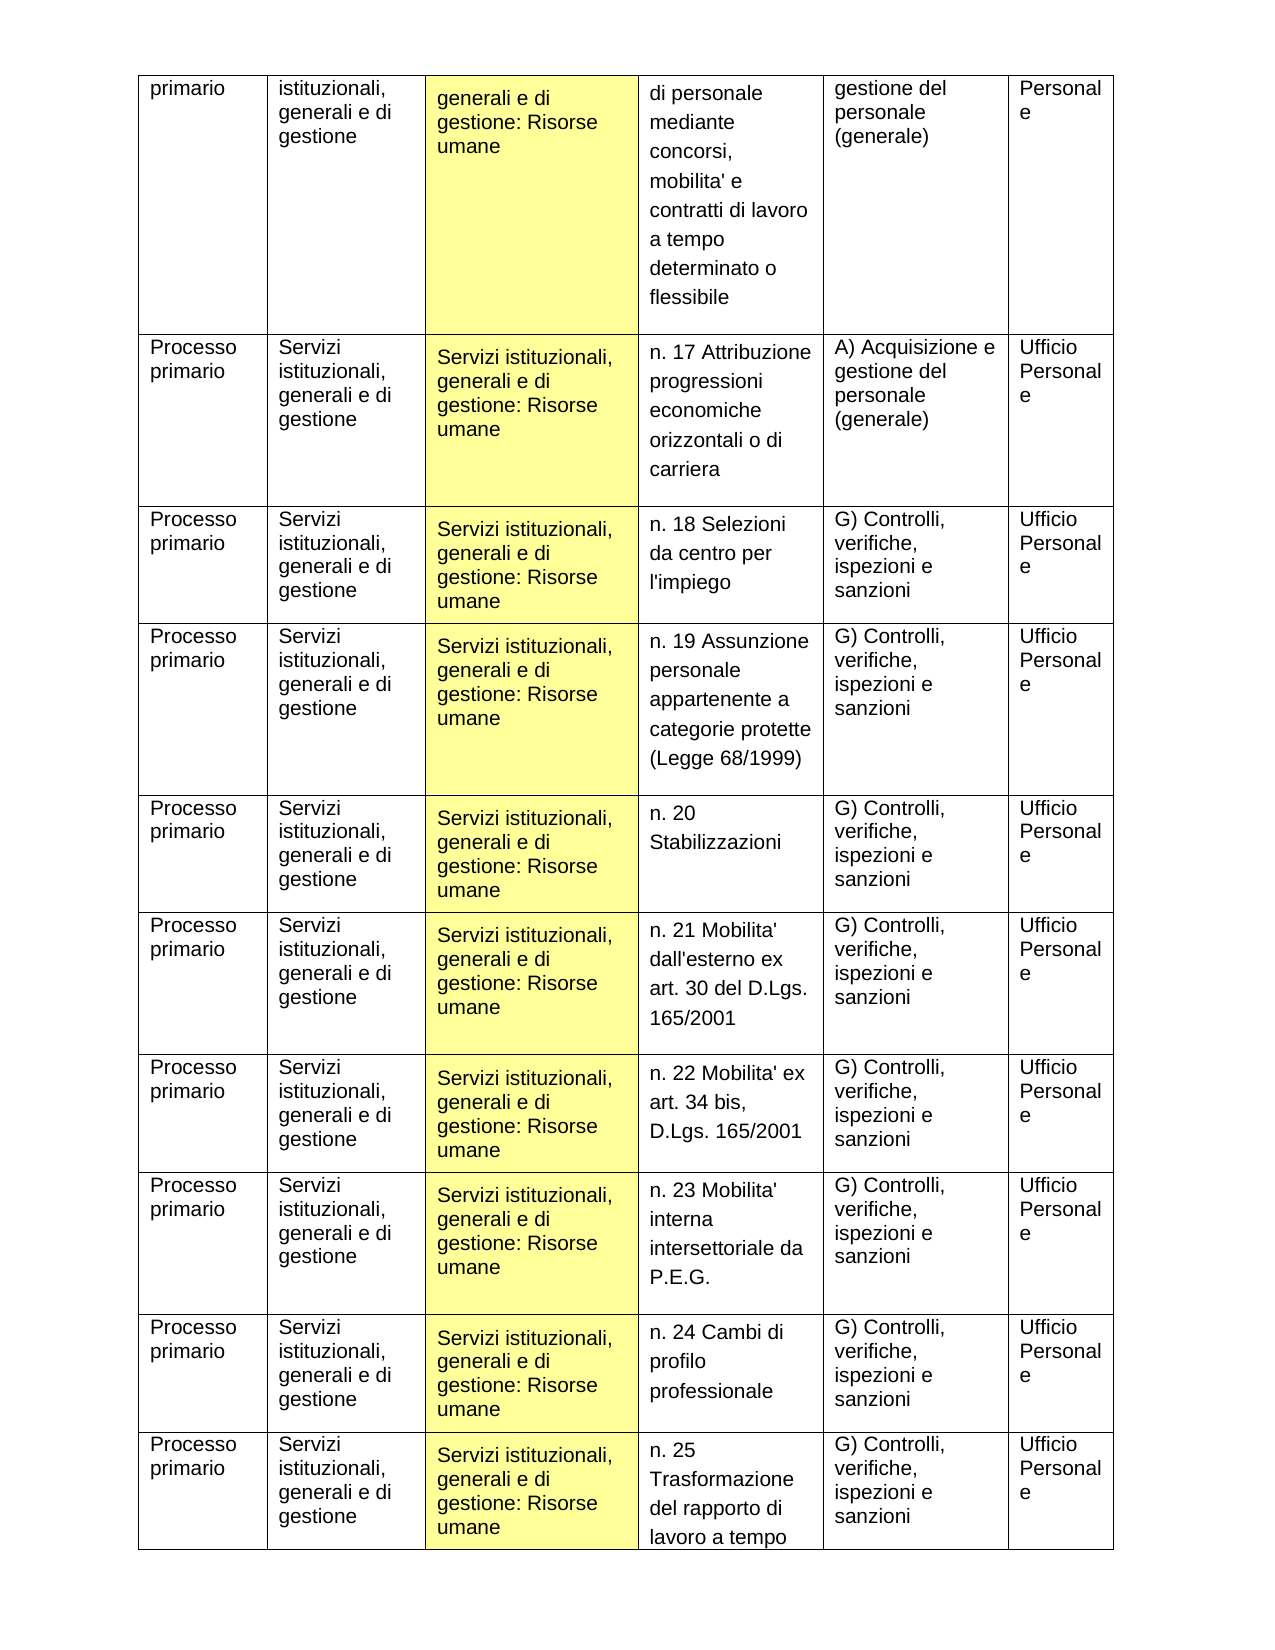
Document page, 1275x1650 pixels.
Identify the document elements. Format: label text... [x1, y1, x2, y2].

table_cell Ufficio Personale [1009, 76, 1113, 334]
table_cell Servizi istituzionali, generali e di gestione [268, 1173, 425, 1314]
table_cell n. 22 Mobilita' ex art. 34 bis, D.Lgs. 165/2001 [639, 1055, 823, 1172]
table_cell Processo primario [139, 913, 267, 1054]
table_cell n. 21 Mobilita' dall'esterno ex art. 30 del D.Lgs. 165/2001 [639, 913, 823, 1054]
table_cell n. 20 Stabilizzazioni [639, 796, 823, 912]
table_cell Processo primario [139, 507, 267, 623]
table_cell Processo primario [139, 76, 267, 334]
table_cell Processo primario [139, 796, 267, 912]
table_cell G) Controlli, verifiche, ispezioni e sanzioni [824, 913, 1008, 1054]
table_cell Servizi istituzionali, generali e di gestione: Risorse umane [426, 507, 638, 623]
table_cell Ufficio Personale [1009, 1173, 1113, 1314]
table_cell Servizi istituzionali, generali e di gestione [268, 796, 425, 912]
table_cell n. 23 Mobilita' interna intersettoriale da P.E.G. [639, 1173, 823, 1314]
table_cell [426, 1433, 638, 1549]
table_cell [824, 1433, 1008, 1549]
table_cell Servizi istituzionali, generali e di gestione [268, 507, 425, 623]
table_cell Servizi istituzionali, generali e di gestione: Risorse umane [426, 1055, 638, 1172]
table_cell A) Acquisizione e gestione del personale (generale) [824, 335, 1008, 506]
table_cell Servizi istituzionali, generali e di gestione [268, 335, 425, 506]
table_cell Servizi istituzionali, generali e di gestione [268, 1055, 425, 1172]
table_cell Servizi istituzionali, generali e di gestione [268, 1315, 425, 1432]
table_cell G) Controlli, verifiche, ispezioni e sanzioni [824, 624, 1008, 794]
table_cell Ufficio Personale [1009, 1433, 1113, 1549]
table_cell Ufficio Personale [1009, 913, 1113, 1054]
table_cell n. 19 Assunzione personale appartenente a categorie protette (Legge 68/1999) [639, 624, 823, 794]
table_cell Ufficio Personale [1009, 624, 1113, 794]
table_cell Servizi istituzionali, generali e di gestione [268, 913, 425, 1054]
table_cell Servizi istituzionali, generali e di gestione [268, 624, 425, 794]
table_cell Servizi istituzionali, generali e di gestione: Risorse umane [426, 913, 638, 1054]
table_cell Ufficio Personale [1009, 1315, 1113, 1432]
table_cell n. 18 Selezioni da centro per l'impiego [639, 507, 823, 623]
table_cell Servizi istituzionali, generali e di gestione: Risorse umane [426, 335, 638, 506]
table_cell G) Controlli, verifiche, ispezioni e sanzioni [824, 796, 1008, 912]
table_cell Processo primario [139, 624, 267, 794]
table_cell G) Controlli, verifiche, ispezioni e sanzioni [824, 1315, 1008, 1432]
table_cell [268, 76, 425, 334]
table_cell Processo primario [139, 1315, 267, 1432]
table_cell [824, 76, 1008, 334]
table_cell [268, 1433, 425, 1549]
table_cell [639, 76, 823, 334]
table_cell Processo primario [139, 1055, 267, 1172]
table_cell G) Controlli, verifiche, ispezioni e sanzioni [824, 507, 1008, 623]
table_cell Ufficio Personale [1009, 507, 1113, 623]
table_cell Servizi istituzionali, generali e di gestione: Risorse umane [426, 1173, 638, 1314]
table_cell Processo primario [139, 1173, 267, 1314]
table_cell Servizi istituzionali, generali e di gestione: Risorse umane [426, 624, 638, 794]
table_cell G) Controlli, verifiche, ispezioni e sanzioni [824, 1173, 1008, 1314]
table_cell Ufficio Personale [1009, 1055, 1113, 1172]
table_cell Servizi istituzionali, generali e di gestione: Risorse umane [426, 1315, 638, 1432]
table_cell Processo primario [139, 1433, 267, 1549]
table_cell Processo primario [139, 335, 267, 506]
table_cell Servizi istituzionali, generali e di gestione: Risorse umane [426, 796, 638, 912]
table_cell n. 24 Cambi di profilo professionale [639, 1315, 823, 1432]
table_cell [639, 1433, 823, 1549]
table_cell Ufficio Personale [1009, 335, 1113, 506]
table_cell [426, 76, 638, 334]
table_cell n. 17 Attribuzione progressioni economiche orizzontali o di carriera [639, 335, 823, 506]
table_cell G) Controlli, verifiche, ispezioni e sanzioni [824, 1055, 1008, 1172]
table_cell Ufficio Personale [1009, 796, 1113, 912]
